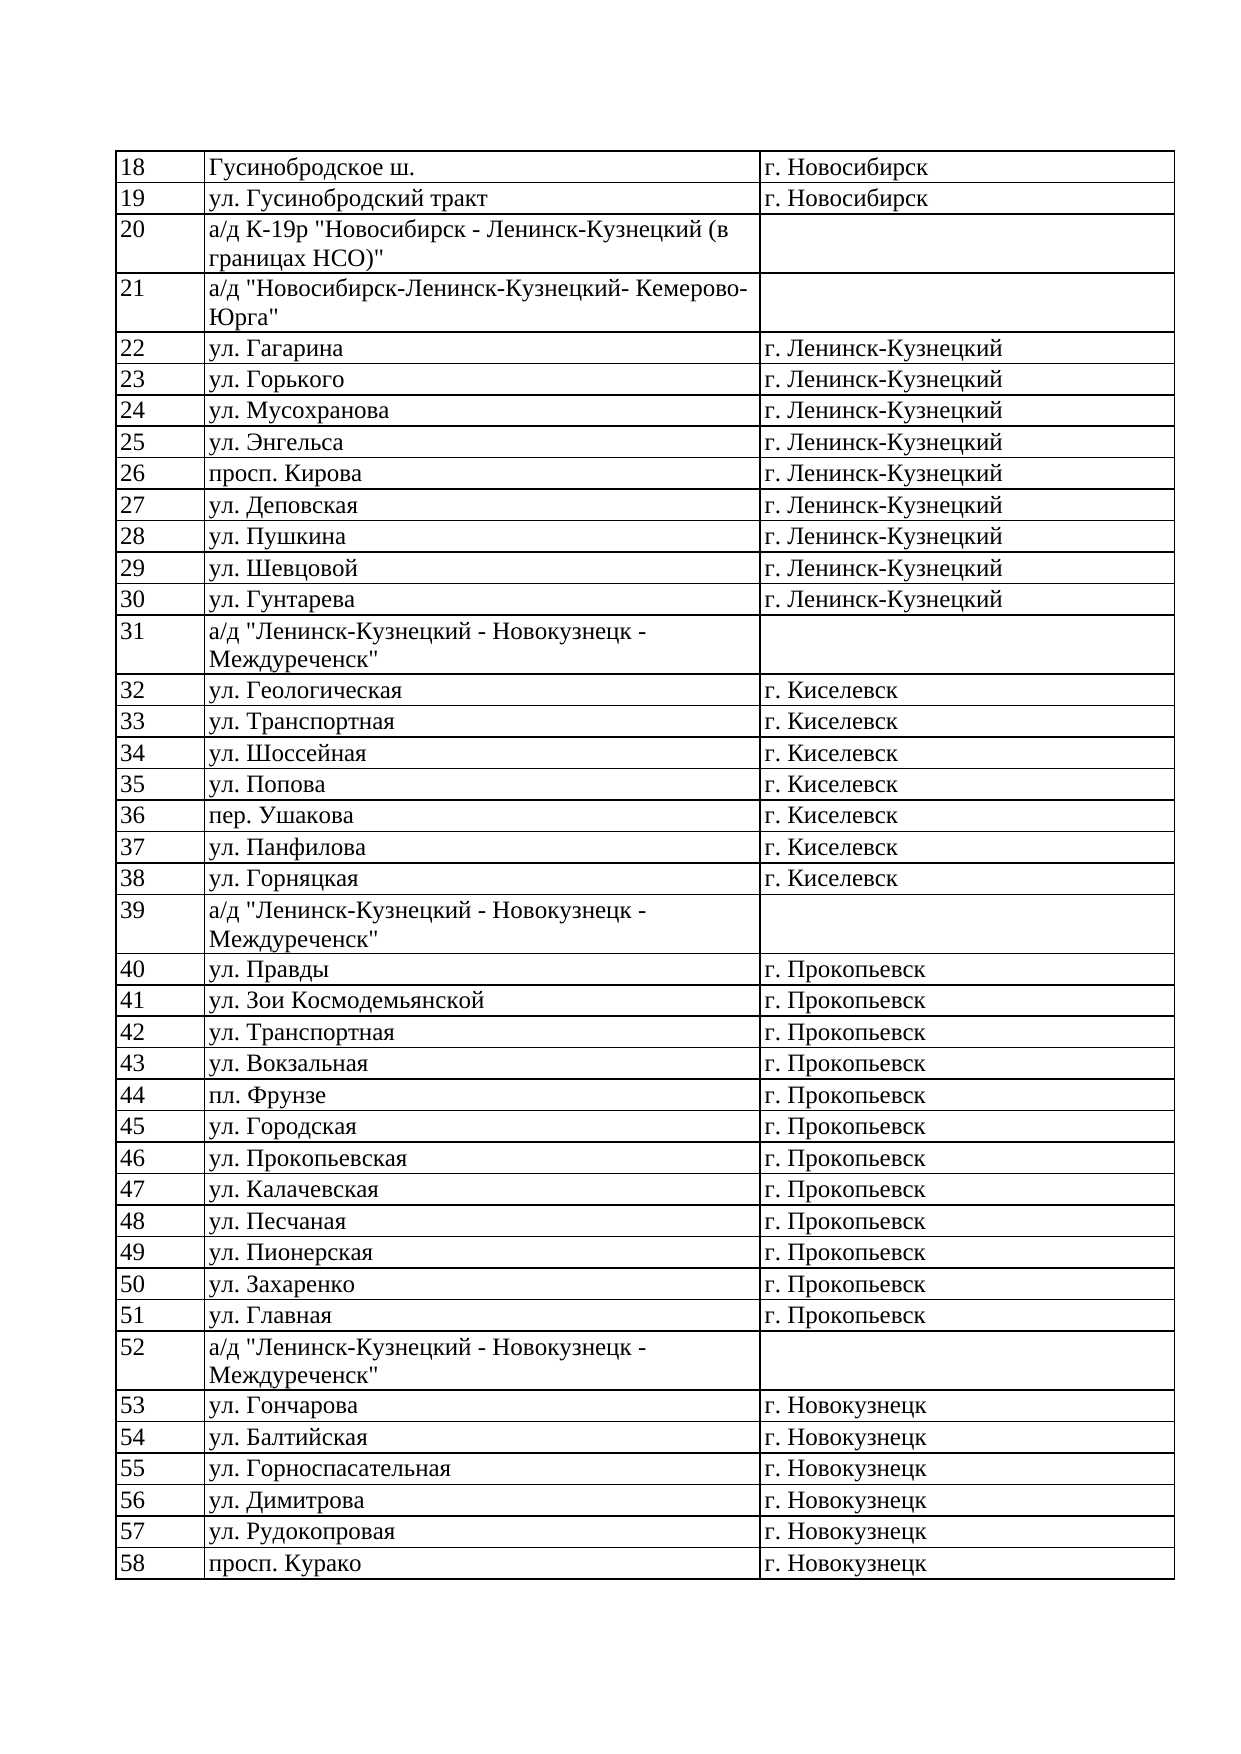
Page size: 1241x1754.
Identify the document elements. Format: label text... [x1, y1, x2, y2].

table_cell ул. Захаренко [205, 1269, 759, 1298]
table_cell ул. Панфилова [205, 832, 759, 862]
table_cell г. Прокопьевск [761, 1111, 1174, 1141]
table_cell 43 [117, 1048, 204, 1078]
table_cell ул. Шоссейная [205, 738, 759, 768]
table_cell 49 [117, 1237, 204, 1267]
table_cell 53 [117, 1391, 204, 1421]
table_cell г. Прокопьевск [761, 1300, 1174, 1330]
table_cell 27 [117, 490, 204, 520]
table_cell г. Ленинск-Кузнецкий [761, 584, 1174, 614]
table_cell 40 [117, 954, 204, 984]
table_cell [761, 1332, 1174, 1389]
table_cell ул. Гусинобродский тракт [205, 183, 759, 213]
table_cell г. Киселевск [761, 706, 1174, 736]
table_cell г. Новокузнецк [761, 1391, 1174, 1421]
table_cell ул. Калачевская [205, 1174, 759, 1204]
table_cell ул. Пионерская [205, 1237, 759, 1267]
table_cell г. Новосибирск [761, 183, 1174, 213]
table_cell 38 [117, 864, 204, 893]
table_cell г. Киселевск [761, 801, 1174, 831]
table_cell 22 [117, 333, 204, 362]
table_cell 32 [117, 675, 204, 705]
table_cell просп. Курако [205, 1548, 759, 1578]
table_cell г. Ленинск-Кузнецкий [761, 553, 1174, 583]
table_cell г. Прокопьевск [761, 1206, 1174, 1236]
table_cell ул. Димитрова [205, 1485, 759, 1515]
table_cell а/д "Ленинск-Кузнецкий - Новокузнецк - Междуреченск" [205, 895, 759, 952]
table_cell г. Киселевск [761, 864, 1174, 893]
table_cell ул. Балтийская [205, 1422, 759, 1452]
table_cell ул. Горького [205, 364, 759, 394]
table_cell 20 [117, 215, 204, 272]
table_cell 36 [117, 801, 204, 831]
table_cell а/д "Ленинск-Кузнецкий - Новокузнецк - Междуреченск" [205, 616, 759, 673]
table_cell г. Ленинск-Кузнецкий [761, 364, 1174, 394]
table_cell г. Киселевск [761, 738, 1174, 768]
table_cell 51 [117, 1300, 204, 1330]
table_cell ул. Горняцкая [205, 864, 759, 893]
table_cell 47 [117, 1174, 204, 1204]
table_cell г. Прокопьевск [761, 1048, 1174, 1078]
table_cell ул. Гунтарева [205, 584, 759, 614]
table_cell [761, 215, 1174, 272]
table_cell 48 [117, 1206, 204, 1236]
table_cell г. Новокузнецк [761, 1485, 1174, 1515]
table_cell г. Прокопьевск [761, 954, 1174, 984]
table_cell ул. Геологическая [205, 675, 759, 705]
table_cell г. Киселевск [761, 832, 1174, 862]
table_cell просп. Кирова [205, 458, 759, 488]
table_cell ул. Пушкина [205, 521, 759, 551]
table_cell ул. Зои Космодемьянской [205, 986, 759, 1015]
table_cell г. Новокузнецк [761, 1422, 1174, 1452]
table_cell пл. Фрунзе [205, 1080, 759, 1110]
table_cell а/д "Новосибирск-Ленинск-Кузнецкий- Кемерово-Юрга" [205, 274, 759, 331]
table_cell [761, 616, 1174, 673]
table_cell а/д К-19р "Новосибирск - Ленинск-Кузнецкий (в границах НСО)" [205, 215, 759, 272]
table_cell 50 [117, 1269, 204, 1298]
table_cell г. Новокузнецк [761, 1454, 1174, 1483]
table_cell 57 [117, 1517, 204, 1546]
table_cell [761, 274, 1174, 331]
table_cell 28 [117, 521, 204, 551]
table_cell 29 [117, 553, 204, 583]
table_cell 25 [117, 427, 204, 457]
table_cell 24 [117, 396, 204, 425]
table_cell г. Прокопьевск [761, 1174, 1174, 1204]
table_cell ул. Транспортная [205, 706, 759, 736]
table_cell г. Новокузнецк [761, 1548, 1174, 1578]
table_cell 42 [117, 1017, 204, 1047]
table_cell ул. Шевцовой [205, 553, 759, 583]
table_cell 46 [117, 1143, 204, 1173]
table_cell г. Киселевск [761, 675, 1174, 705]
table_cell ул. Песчаная [205, 1206, 759, 1236]
table_cell г. Прокопьевск [761, 1269, 1174, 1298]
table_cell г. Прокопьевск [761, 1143, 1174, 1173]
table_cell 37 [117, 832, 204, 862]
table_cell ул. Вокзальная [205, 1048, 759, 1078]
table_cell ул. Правды [205, 954, 759, 984]
table_cell 31 [117, 616, 204, 673]
table_cell 34 [117, 738, 204, 768]
table_cell ул. Городская [205, 1111, 759, 1141]
table_cell 23 [117, 364, 204, 394]
table_cell г. Ленинск-Кузнецкий [761, 396, 1174, 425]
table_cell ул. Попова [205, 769, 759, 799]
table_cell ул. Транспортная [205, 1017, 759, 1047]
table_cell 56 [117, 1485, 204, 1515]
table_cell г. Ленинск-Кузнецкий [761, 427, 1174, 457]
table_cell пер. Ушакова [205, 801, 759, 831]
table_cell 45 [117, 1111, 204, 1141]
table_cell 35 [117, 769, 204, 799]
table_cell 21 [117, 274, 204, 331]
table_cell 44 [117, 1080, 204, 1110]
table_cell 39 [117, 895, 204, 952]
table_cell г. Ленинск-Кузнецкий [761, 333, 1174, 362]
table_cell 33 [117, 706, 204, 736]
table_cell 19 [117, 183, 204, 213]
table_cell г. Ленинск-Кузнецкий [761, 458, 1174, 488]
table_cell ул. Мусохранова [205, 396, 759, 425]
table_cell г. Прокопьевск [761, 1017, 1174, 1047]
table_cell ул. Энгельса [205, 427, 759, 457]
table_cell 18 [117, 152, 204, 181]
table_cell ул. Гагарина [205, 333, 759, 362]
table_cell г. Прокопьевск [761, 986, 1174, 1015]
table_cell ул. Горноспасательная [205, 1454, 759, 1483]
table_cell г. Киселевск [761, 769, 1174, 799]
table_cell Гусинобродское ш. [205, 152, 759, 181]
table_cell 30 [117, 584, 204, 614]
table_cell 58 [117, 1548, 204, 1578]
table_cell 41 [117, 986, 204, 1015]
table_cell ул. Деповская [205, 490, 759, 520]
table_cell г. Прокопьевск [761, 1237, 1174, 1267]
table_cell г. Прокопьевск [761, 1080, 1174, 1110]
table_cell 52 [117, 1332, 204, 1389]
table_cell [761, 895, 1174, 952]
table_cell г. Ленинск-Кузнецкий [761, 521, 1174, 551]
table_cell г. Новосибирск [761, 152, 1174, 181]
table_cell ул. Прокопьевская [205, 1143, 759, 1173]
table_cell 26 [117, 458, 204, 488]
table_cell г. Новокузнецк [761, 1517, 1174, 1546]
table_cell 55 [117, 1454, 204, 1483]
table_cell а/д "Ленинск-Кузнецкий - Новокузнецк - Междуреченск" [205, 1332, 759, 1389]
table_cell ул. Гончарова [205, 1391, 759, 1421]
table_cell 54 [117, 1422, 204, 1452]
table_cell г. Ленинск-Кузнецкий [761, 490, 1174, 520]
table_cell ул. Главная [205, 1300, 759, 1330]
table_cell ул. Рудокопровая [205, 1517, 759, 1546]
